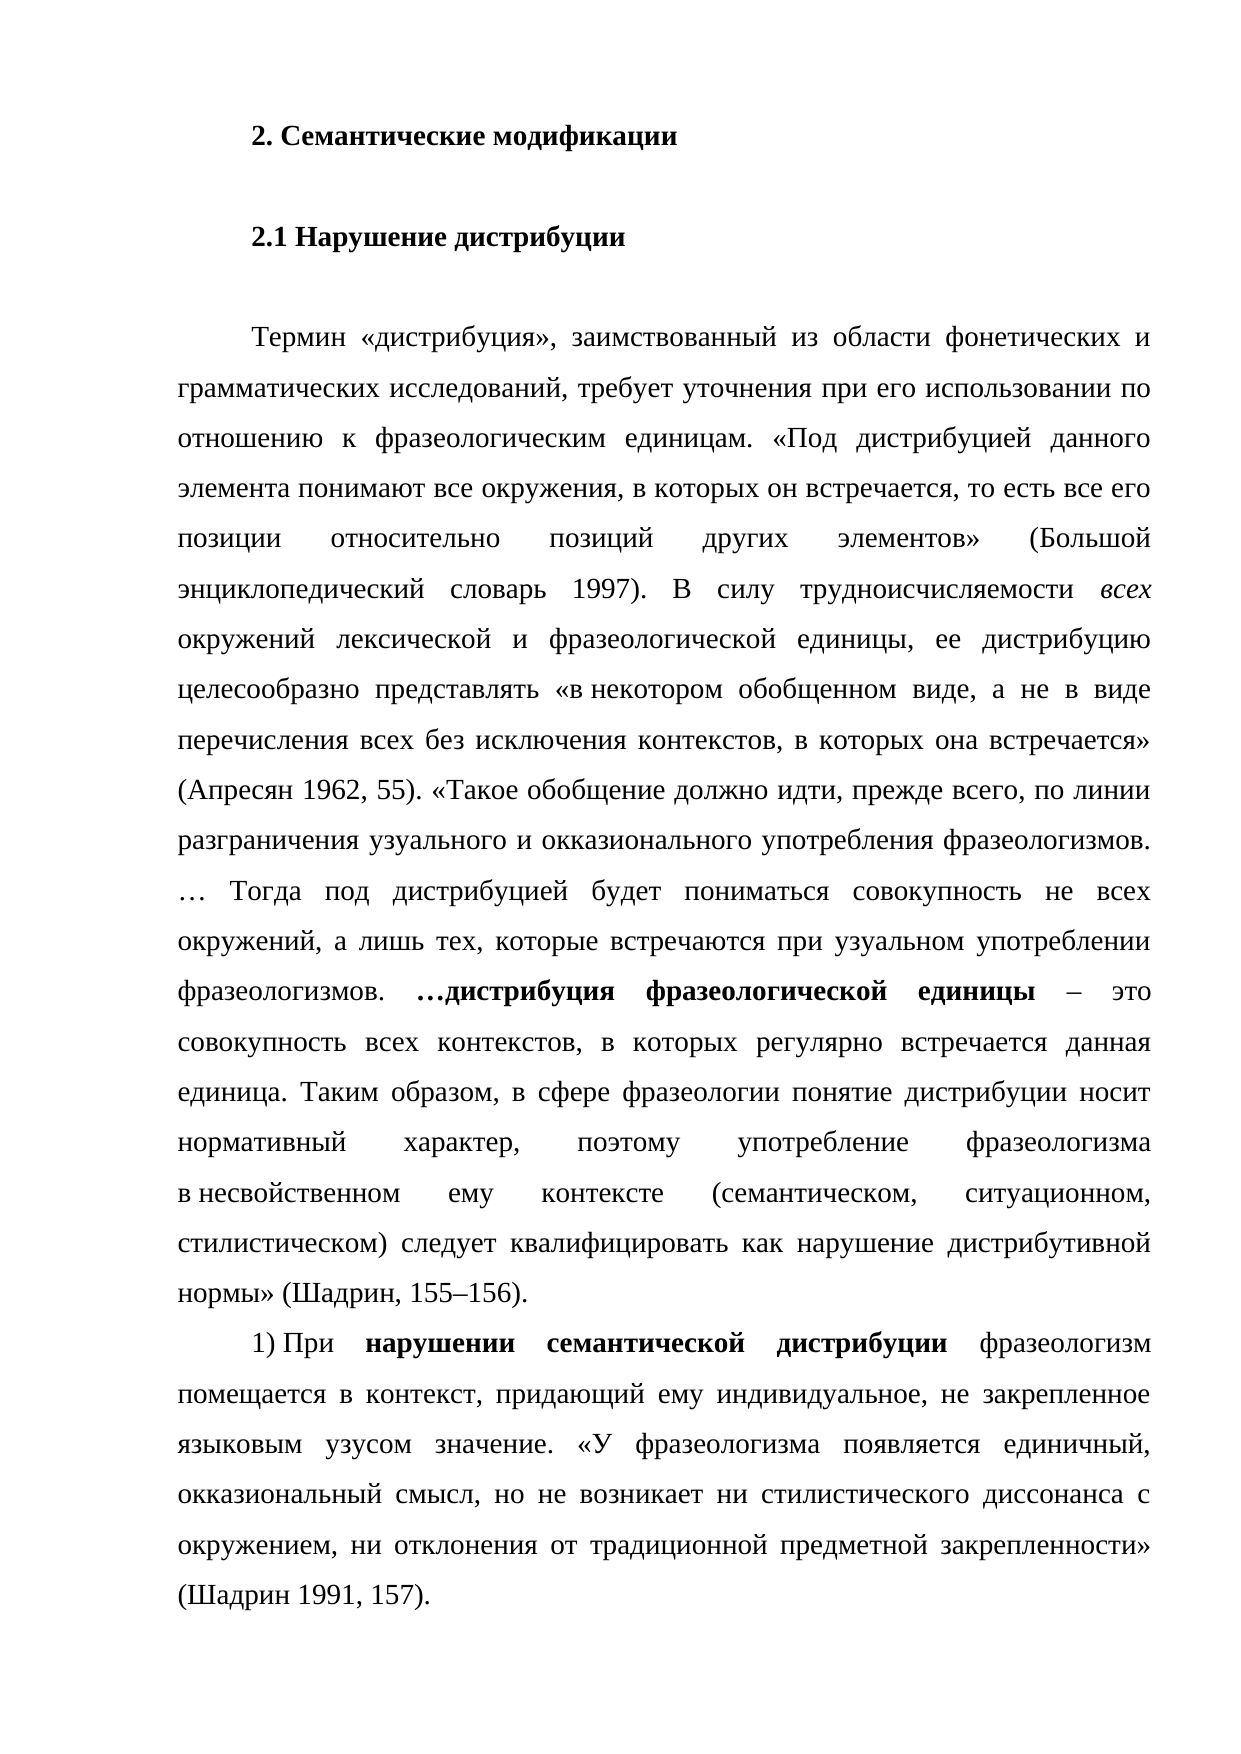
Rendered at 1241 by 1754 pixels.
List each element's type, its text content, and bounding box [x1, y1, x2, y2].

text Термин «дистрибуция», заимствованный из области фонетических и грамматических исследований, требует уточнения при его использовании по отношению к фразеологическим единицам. «Под дистрибуцией данного элемента понимают все окружения, в которых он встречается, то есть все его позиции относительно позиций других элементов» (Большой энциклопедический словарь 1997). В силу трудноисчисляемости всех окружений лексической и фразеологической единицы, ее дистрибуцию целесообразно представлять «в некотором обобщенном виде, а не в виде перечисления всех без исключения контекстов, в которых она встречается» (Апресян 1962, 55). «Такое обобщение должно идти, прежде всего, по линии разграничения узуального и окказионального употребления фразеологизмов. … Тогда под дистрибуцией будет пониматься совокупность не всех окружений, а лишь тех, которые встречаются при узуальном употреблении фразеологизмов. …дистрибуция фразеологической единицы – это совокупность всех контекстов, в которых регулярно встречается данная единица. Таким образом, в сфере фразеологии понятие дистрибуции носит нормативный характер, поэтому употребление фразеологизма в несвойственном ему контексте (семантическом, ситуационном, стилистическом) следует квалифицировать как нарушение дистрибутивной нормы» (Шадрин, 155–156). [177, 319, 1152, 1309]
text 1) При нарушении семантической дистрибуции фразеологизм помещается в контекст, придающий ему индивидуальное, не закрепленное языковым узусом значение. «У фразеологизма появляется единичный, окказиональный смысл, но не возникает ни стилистического диссонанса с окружением, ни отклонения от традиционной предметной закрепленности» (Шадрин 1991, 157). [177, 1326, 1152, 1611]
subtitle 2.1 Нарушение дистрибуции [177, 219, 1152, 252]
subtitle 2. Семантические модификации [177, 118, 1152, 152]
